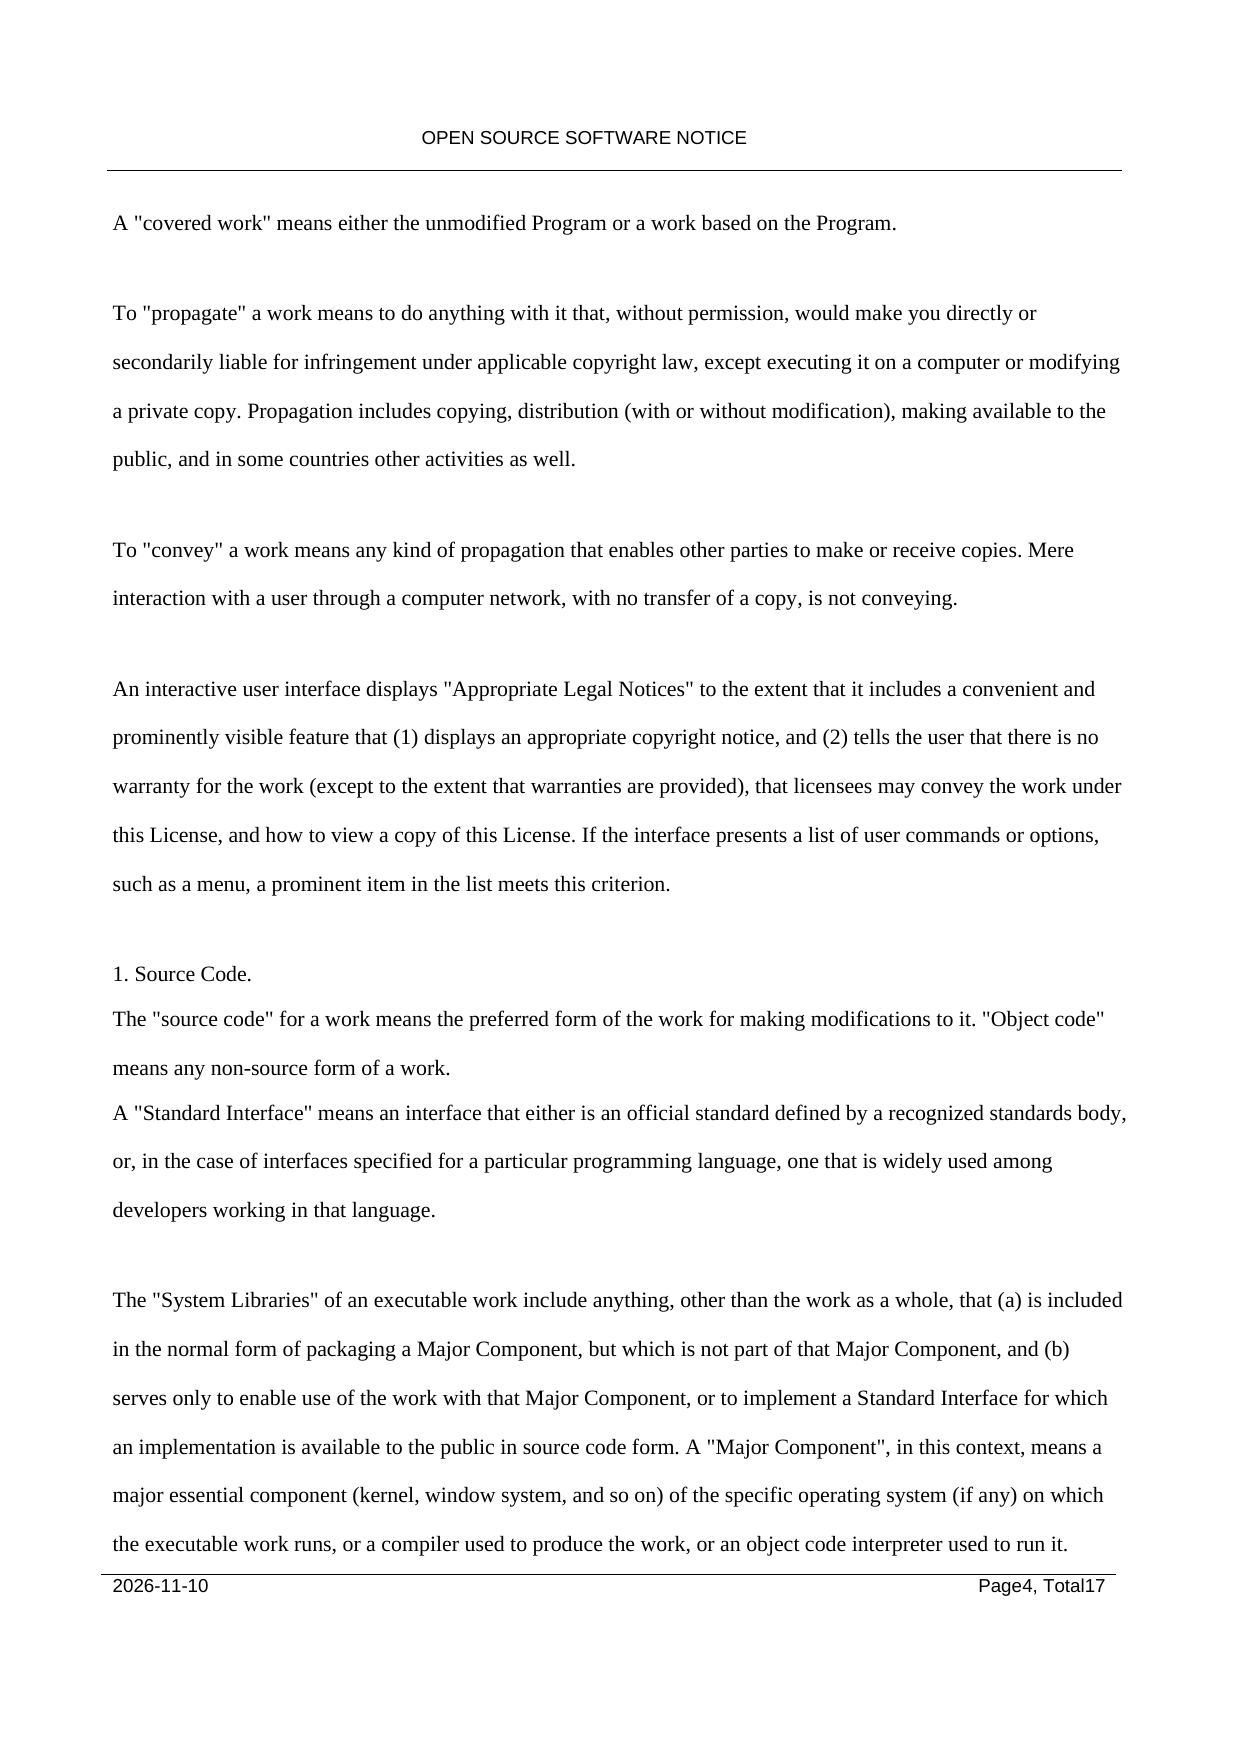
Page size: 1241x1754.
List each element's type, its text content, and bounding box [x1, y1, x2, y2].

text To "convey" a work means any kind of propagation that enables other parties to make or receive copies. Mere interaction with a user through a computer network, with no transfer of a copy, is not conveying. [112, 533, 1128, 614]
text The "System Libraries" of an executable work include anything, other than the work as a whole, that (a) is included in the normal form of packaging a Major Component, but which is not part of that Major Component, and (b) serves only to enable use of the work with that Major Component, or to implement a Standard Interface for which an implementation is available to the public in source code form. A "Major Component", in this context, means a major essential component (kernel, window system, and so on) of the specific operating system (if any) on which the executable work runs, or a compiler used to produce the work, or an object code interpreter used to run it. [112, 1284, 1128, 1560]
text 1. Source Code. [112, 957, 1128, 990]
text An interactive user interface displays "Appropriate Legal Notices" to the extent that it includes a convenient and prominently visible feature that (1) displays an appropriate copyright notice, and (2) tells the user that there is no warranty for the work (except to the extent that warranties are provided), that licensees may convey the work under this License, and how to view a copy of this License. If the interface presents a list of user commands or options, such as a menu, a prominent item in the list meets this criterion. [112, 672, 1128, 899]
text A "Standard Interface" means an interface that either is an official standard defined by a recognized standards body, or, in the case of interfaces specified for a particular programming language, one that is widely used among developers working in that language. [112, 1096, 1128, 1226]
text To "propagate" a work means to do anything with it that, without permission, would make you directly or secondarily liable for infringement under applicable copyright law, except executing it on a computer or modifying a private copy. Propagation includes copying, distribution (with or without modification), making available to the public, and in some countries other activities as well. [112, 297, 1128, 475]
text The "source code" for a work means the preferred form of the work for making modifications to it. "Object code" means any non-source form of a work. [112, 1002, 1128, 1083]
text A "covered work" means either the unmodified Program or a work based on the Program. [112, 206, 1128, 239]
